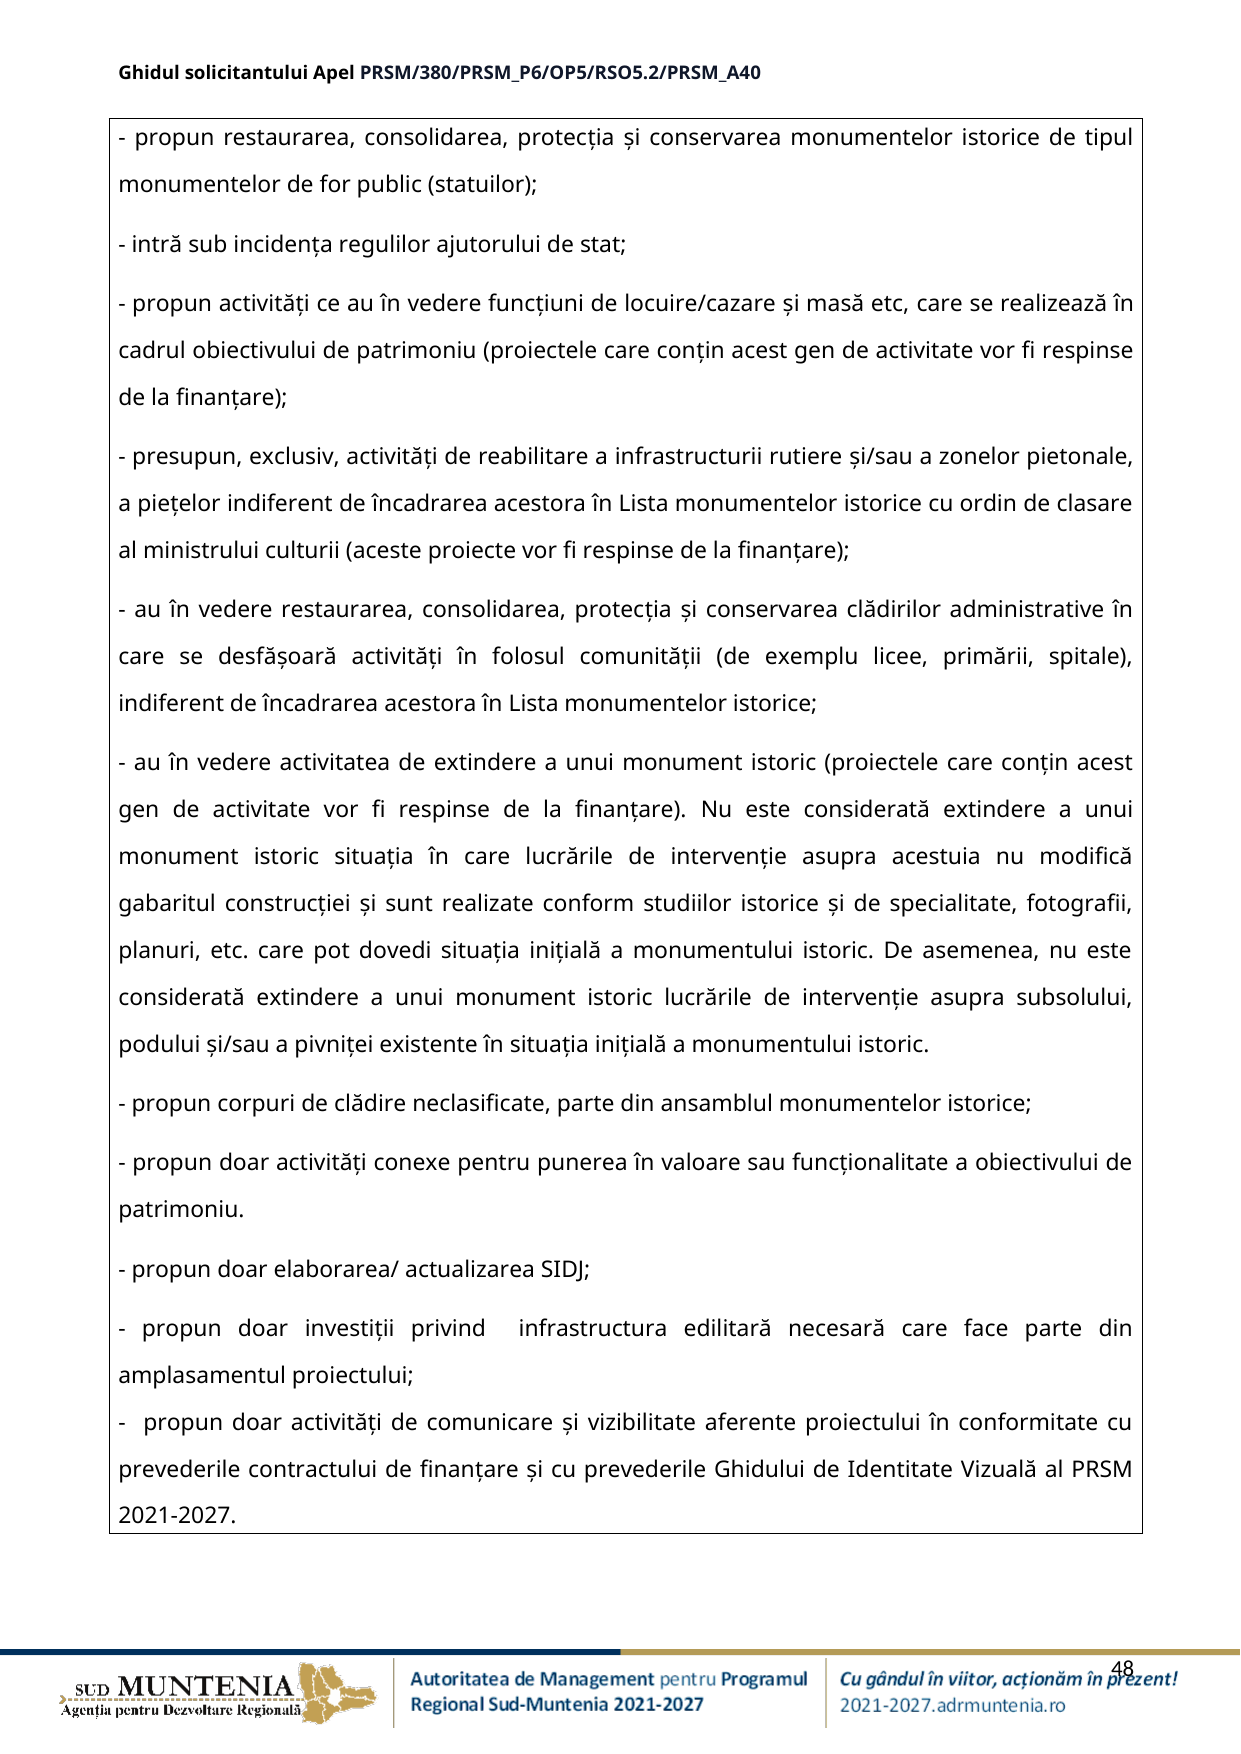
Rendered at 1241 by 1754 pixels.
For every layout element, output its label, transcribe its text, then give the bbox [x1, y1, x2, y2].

text - au în vedere activitatea de extindere a unui monument istoric (proiectele care conțin acest gen de activitate vor fi respinse de la finanțare). Nu este considerată extindere a unui monument istoric situația în care lucrările de intervenție asupra acestuia nu modifică gabaritul construcției și sunt realizate conform studiilor istorice și de specialitate, fotografii, planuri, etc. care pot dovedi situația inițială a monumentului istoric. De asemenea, nu este considerată extindere a unui monument istoric lucrările de intervenție asupra subsolului, podului și/sau a pivniței existente în situația inițială a monumentului istoric. [110, 743, 1142, 1059]
text - propun doar elaborarea/ actualizarea SIDJ; [110, 1249, 1142, 1284]
picture [0, 1649, 1241, 1729]
text - propun doar activități conexe pentru punerea în valoare sau funcționalitate a obiectivului de patrimoniu. [110, 1143, 1142, 1224]
text - presupun, exclusiv, activităţi de reabilitare a infrastructurii rutiere şi/sau a zonelor pietonale, a pieţelor indiferent de încadrarea acestora în Lista monumentelor istorice cu ordin de clasare al ministrului culturii (aceste proiecte vor fi respinse de la finanţare); [110, 437, 1142, 565]
text - propun activităţi ce au în vedere funcţiuni de locuire/cazare şi masă etc, care se realizează în cadrul obiectivului de patrimoniu (proiectele care conţin acest gen de activitate vor fi respinse de la finanţare); [110, 284, 1142, 412]
text - propun doar activități de comunicare și vizibilitate aferente proiectului în conformitate cu prevederile contractului de finanţare și cu prevederile Ghidului de Identitate Vizuală al PRSM 2021-2027. [110, 1402, 1142, 1533]
text - propun doar investiții privind infrastructura edilitară necesară care face parte din amplasamentul proiectului; [110, 1309, 1142, 1390]
text - au în vedere restaurarea, consolidarea, protecţia şi conservarea clădirilor administrative în care se desfăşoară activităţi în folosul comunităţii (de exemplu licee, primării, spitale), indiferent de încadrarea acestora în Lista monumentelor istorice; [110, 590, 1142, 718]
text - propun restaurarea, consolidarea, protecţia şi conservarea monumentelor istorice de tipul monumentelor de for public (statuilor); [110, 119, 1142, 199]
text - intră sub incidenţa regulilor ajutorului de stat; [110, 224, 1142, 259]
text - propun corpuri de clădire neclasificate, parte din ansamblul monumentelor istorice; [110, 1084, 1142, 1118]
